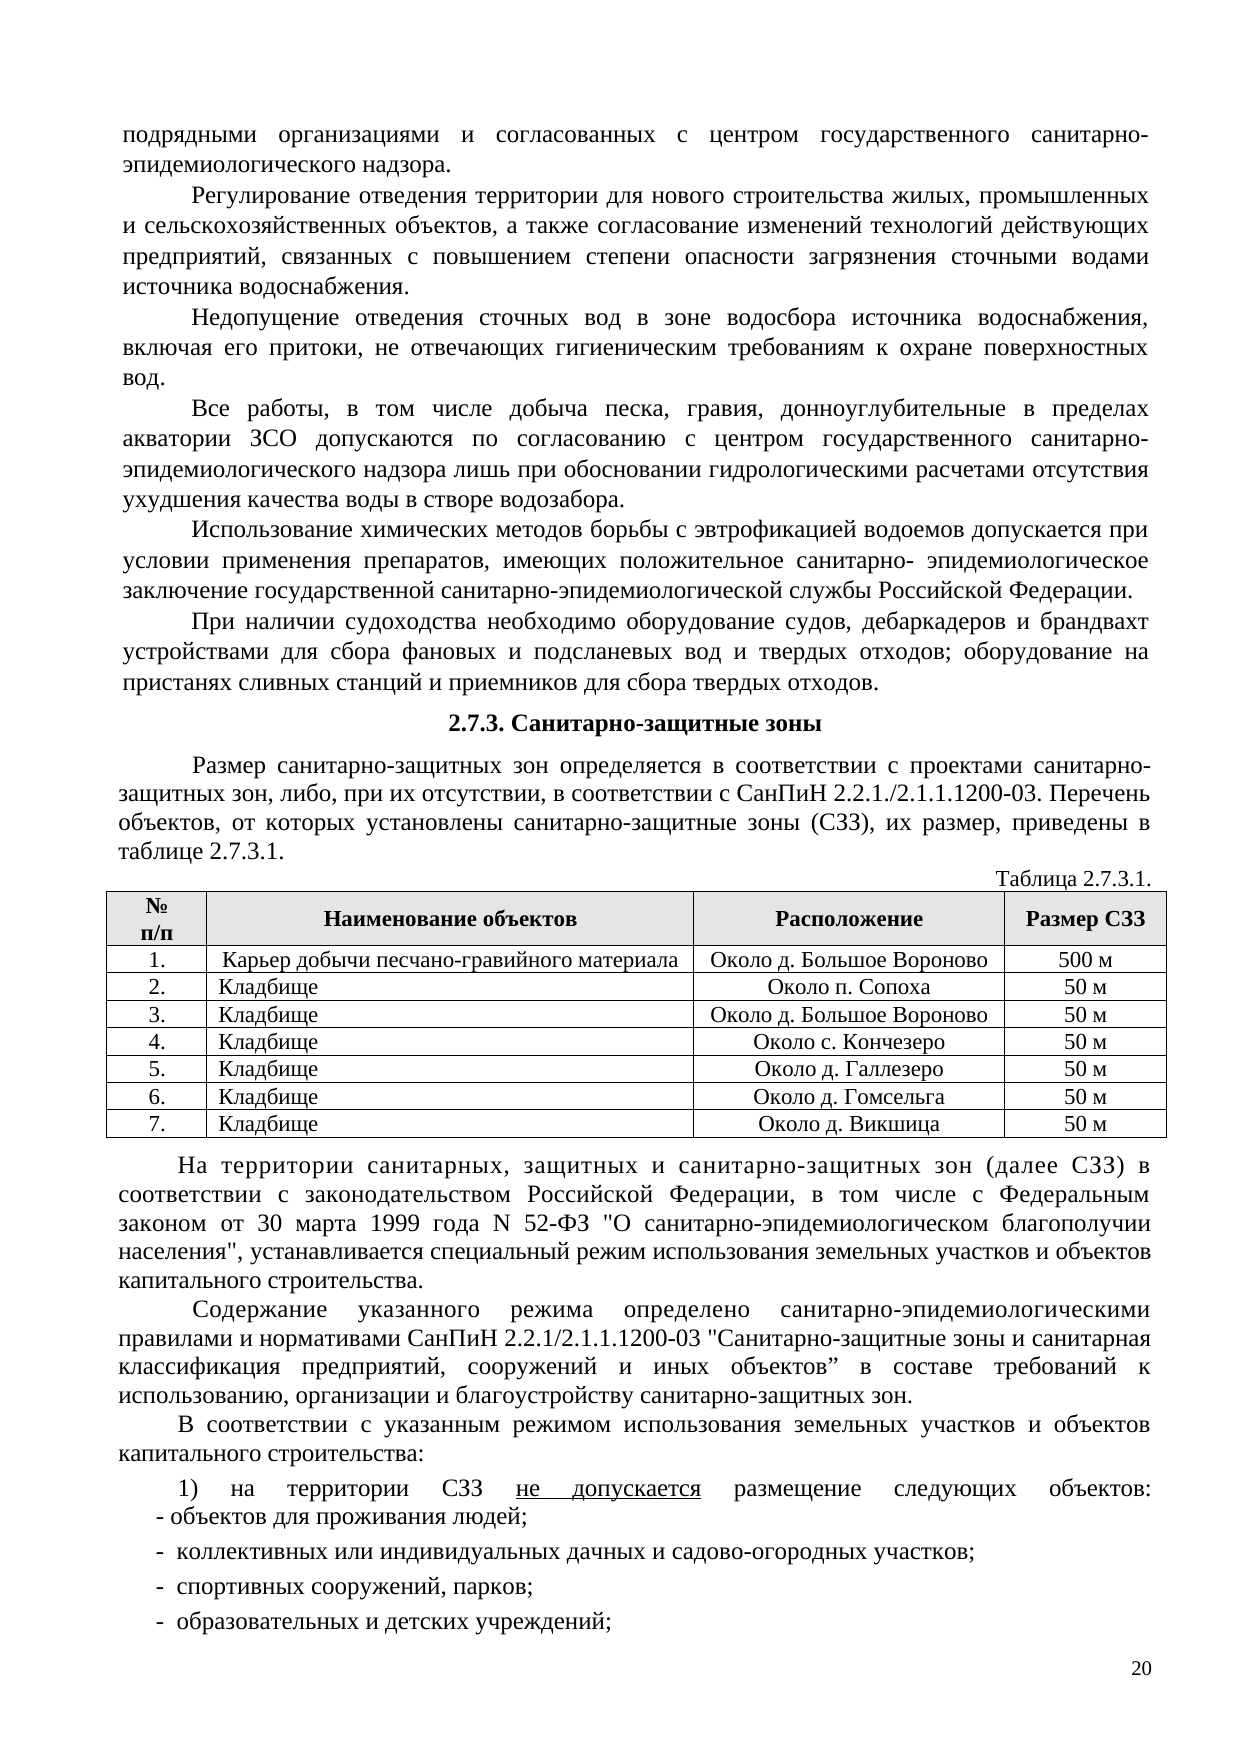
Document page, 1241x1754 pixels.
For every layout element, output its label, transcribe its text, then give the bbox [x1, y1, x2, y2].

table_cell Кладбище [207, 1110, 693, 1137]
table_header Расположение [694, 892, 1004, 945]
table_cell 7. [107, 1110, 206, 1137]
text Размер санитарно-защитных зон определяется в соответствии с проектами санитарно-защитных зон, либо, при их отсутствии, в соответствии с СанПиН 2.2.1./2.1.1.1200-03. Перечень объектов, от которых установлены санитарно-защитные зоны (СЗЗ), их размер, приведены в таблице 2.7.3.1. [118, 750, 1152, 865]
table_cell Кладбище [207, 1056, 693, 1082]
table_cell 50 м [1005, 1110, 1166, 1137]
table_cell Около д. Гомсельга [694, 1083, 1004, 1109]
table_cell 50 м [1005, 1083, 1166, 1109]
table_cell Около с. Кончезеро [694, 1028, 1004, 1054]
text - спортивных сооружений, парков; [118, 1571, 1152, 1600]
text Все работы, в том числе добыча песка, гравия, донноуглубительные в пределах акватории ЗСО допускаются по согласованию с центром государственного санитарно- эпидемиологического надзора лишь при обосновании гидрологическими расчетами отсутствия ухудшения качества воды в створе водозабора. [122, 392, 1150, 513]
table_cell 5. [107, 1056, 206, 1082]
table_cell Около д. Галлезеро [694, 1056, 1004, 1082]
table_cell Карьер добычи песчано-гравийного материала [207, 946, 693, 972]
text Недопущение отведения сточных вод в зоне водосбора источника водоснабжения, включая его притоки, не отвечающих гигиеническим требованиям к охране поверхностных вод. [122, 301, 1150, 392]
table_cell Около д. Большое Вороново [694, 946, 1004, 972]
text 2.7.3. Санитарно-защитные зоны [118, 708, 1152, 737]
text Содержание указанного режима определено санитарно-эпидемиологическими правилами и нормативами СанПиН 2.2.1/2.1.1.1200-03 "Санитарно-защитные зоны и санитарная классификация предприятий, сооружений и иных объектов” в составе требований к использованию, организации и благоустройству санитарно-защитных зон. [118, 1294, 1152, 1409]
table_header № п/п [107, 892, 206, 945]
table_cell Кладбище [207, 1083, 693, 1109]
table_cell 1. [107, 946, 206, 972]
table_cell 4. [107, 1028, 206, 1054]
text 1) на территории СЗЗ не допускается размещение следующих объектов: - объектов для проживания людей; [118, 1473, 1152, 1530]
table_cell 50 м [1005, 1028, 1166, 1054]
text - образовательных и детских учреждений; [118, 1606, 1152, 1635]
text При наличии судоходства необходимо оборудование судов, дебаркадеров и брандвахт устройствами для сбора фановых и подсланевых вод и твердых отходов; оборудование на пристанях сливных станций и приемников для сбора твердых отходов. [122, 605, 1150, 696]
table_cell 6. [107, 1083, 206, 1109]
text Регулирование отведения территории для нового строительства жилых, промышленных и сельскохозяйственных объектов, а также согласование изменений технологий действующих предприятий, связанных с повышением степени опасности загрязнения сточными водами источника водоснабжения. [122, 179, 1150, 301]
table_cell Около д. Викшица [694, 1110, 1004, 1137]
text Использование химических методов борьбы с эвтрофикацией водоемов допускается при условии применения препаратов, имеющих положительное санитарно- эпидемиологическое заключение государственной санитарно-эпидемиологической службы Российской Федерации. [122, 513, 1150, 605]
table_cell 2. [107, 973, 206, 1000]
table_cell Кладбище [207, 1001, 693, 1027]
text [122, 118, 1150, 179]
table_cell Кладбище [207, 973, 693, 1000]
text В соответствии с указанным режимом использования земельных участков и объектов капитального строительства: [118, 1409, 1152, 1466]
text На территории санитарных, защитных и санитарно-защитных зон (далее СЗЗ) в соответствии с законодательством Российской Федерации, в том числе с Федеральным законом от 30 марта 1999 года N 52-ФЗ "О санитарно-эпидемиологическом благополучии населения", устанавливается специальный режим использования земельных участков и объектов капитального строительства. [118, 1150, 1152, 1294]
table_cell 50 м [1005, 973, 1166, 1000]
table_header Наименование объектов [207, 892, 693, 945]
table_cell 50 м [1005, 1001, 1166, 1027]
table_header Размер СЗЗ [1005, 892, 1166, 945]
table_cell Около п. Сопоха [694, 973, 1004, 1000]
text Таблица 2.7.3.1. [118, 865, 1152, 891]
table_cell 3. [107, 1001, 206, 1027]
text - коллективных или индивидуальных дачных и садово-огородных участков; [118, 1536, 1152, 1565]
table_cell 500 м [1005, 946, 1166, 972]
table_cell Около д. Большое Вороново [694, 1001, 1004, 1027]
table_cell Кладбище [207, 1028, 693, 1054]
table_cell 50 м [1005, 1056, 1166, 1082]
